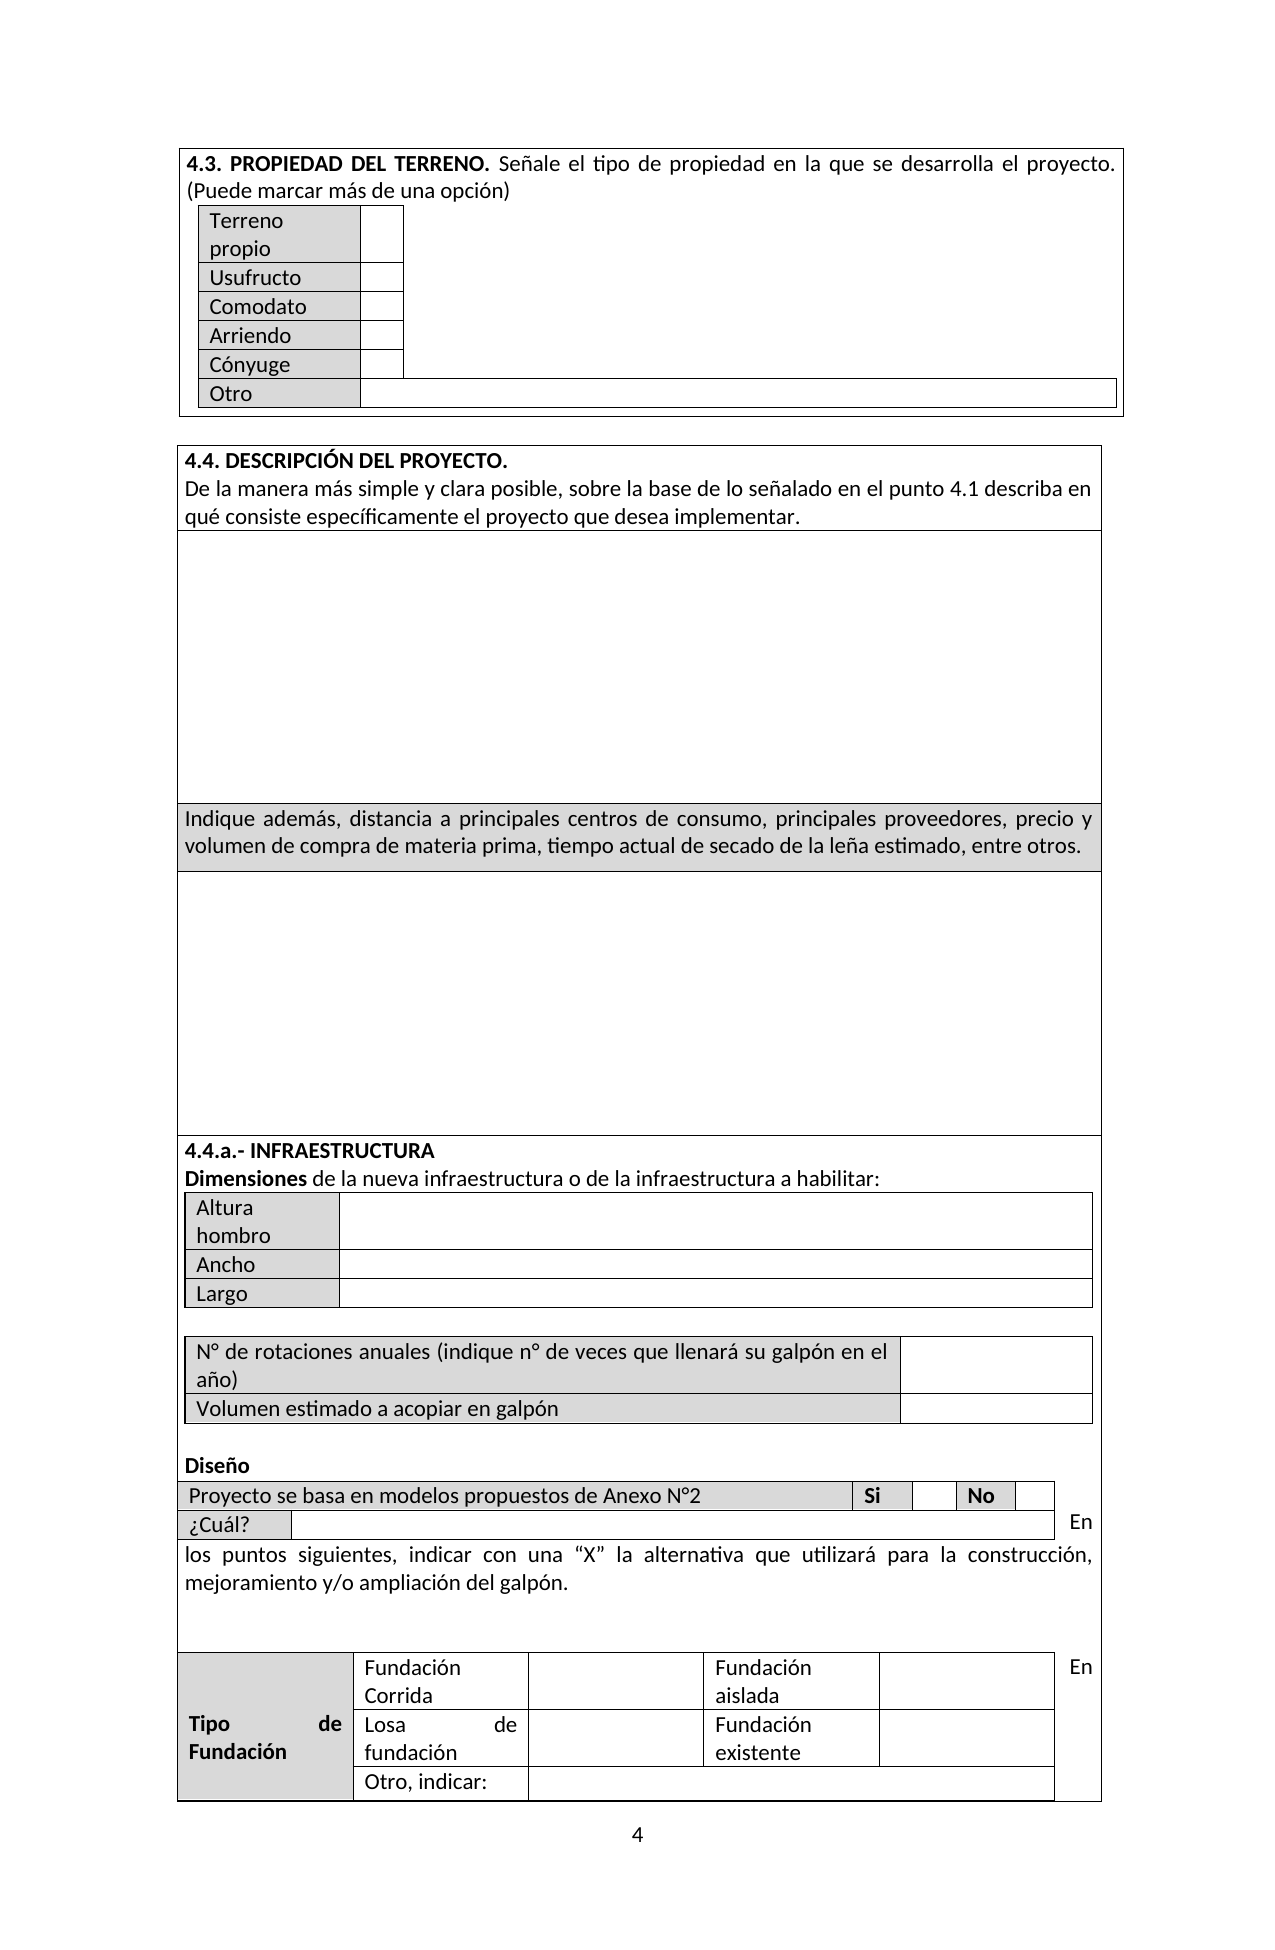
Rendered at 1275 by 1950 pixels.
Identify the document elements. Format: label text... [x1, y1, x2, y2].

table_header 4.4. DESCRIPCIÓN DEL PROYECTO. De la manera más simple y clara posible, sobre la base de lo señalado en el punto 4.1 describa en qué consiste específicamente el proyecto que desea implementar. [178, 446, 1101, 530]
table_header 4.3. PROPIEDAD DEL TERRENO. Señale el tipo de propiedad en la que se desarrolla el proyecto. (Puede marcar más de una opción) [180, 149, 1123, 416]
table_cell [178, 1136, 1101, 1801]
table_cell [178, 872, 1101, 1135]
table_cell Indique además, distancia a principales centros de consumo, principales proveedores, precio y volumen de compra de materia prima, tiempo actual de secado de la leña estimado, entre otros. [178, 804, 1101, 871]
table_cell [178, 531, 1101, 803]
